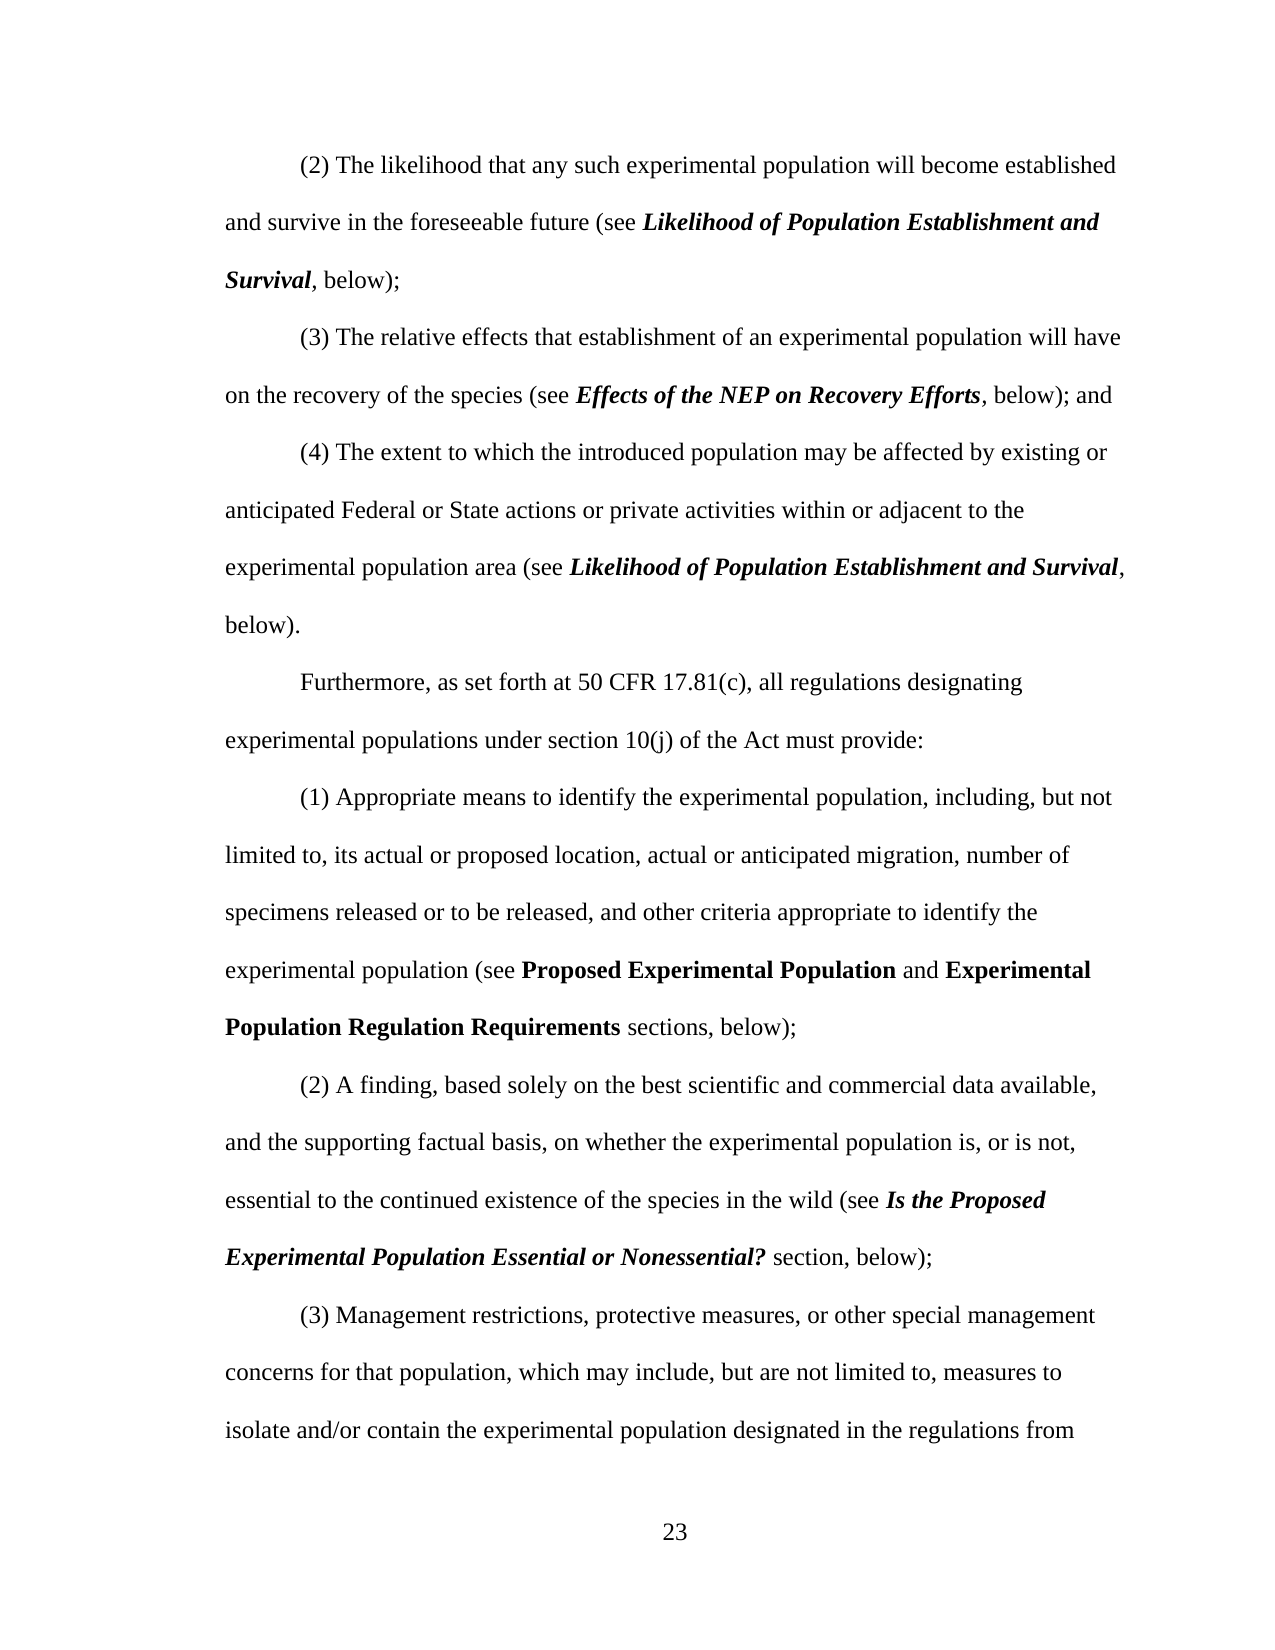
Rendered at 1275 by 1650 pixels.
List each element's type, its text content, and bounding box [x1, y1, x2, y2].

text Furthermore, as set forth at 50 CFR 17.81(c), all regulations designating experimental populations under section 10(j) of the Act must provide: [225, 667, 1125, 754]
text (1) Appropriate means to identify the experimental population, including, but not limited to, its actual or proposed location, actual or anticipated migration, number of specimens released or to be released, and other criteria appropriate to identify the experimental population (see Proposed Experimental Population and Experimental Population Regulation Requirements sections, below); [225, 782, 1125, 1041]
text (4) The extent to which the introduced population may be affected by existing or anticipated Federal or State actions or private activities within or adjacent to the experimental population area (see Likelihood of Population Establishment and Survival, below). [225, 437, 1125, 639]
text (2) The likelihood that any such experimental population will become established and survive in the foreseeable future (see Likelihood of Population Establishment and Survival, below); [225, 150, 1125, 294]
text (3) The relative effects that establishment of an experimental population will have on the recovery of the species (see Effects of the NEP on Recovery Efforts, below); and [225, 322, 1125, 409]
text (2) A finding, based solely on the best scientific and commercial data available, and the supporting factual basis, on whether the experimental population is, or is not, essential to the continued existence of the species in the wild (see Is the Proposed Experimental Population Essential or Nonessential? section, below); [225, 1070, 1125, 1271]
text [225, 1300, 1125, 1444]
